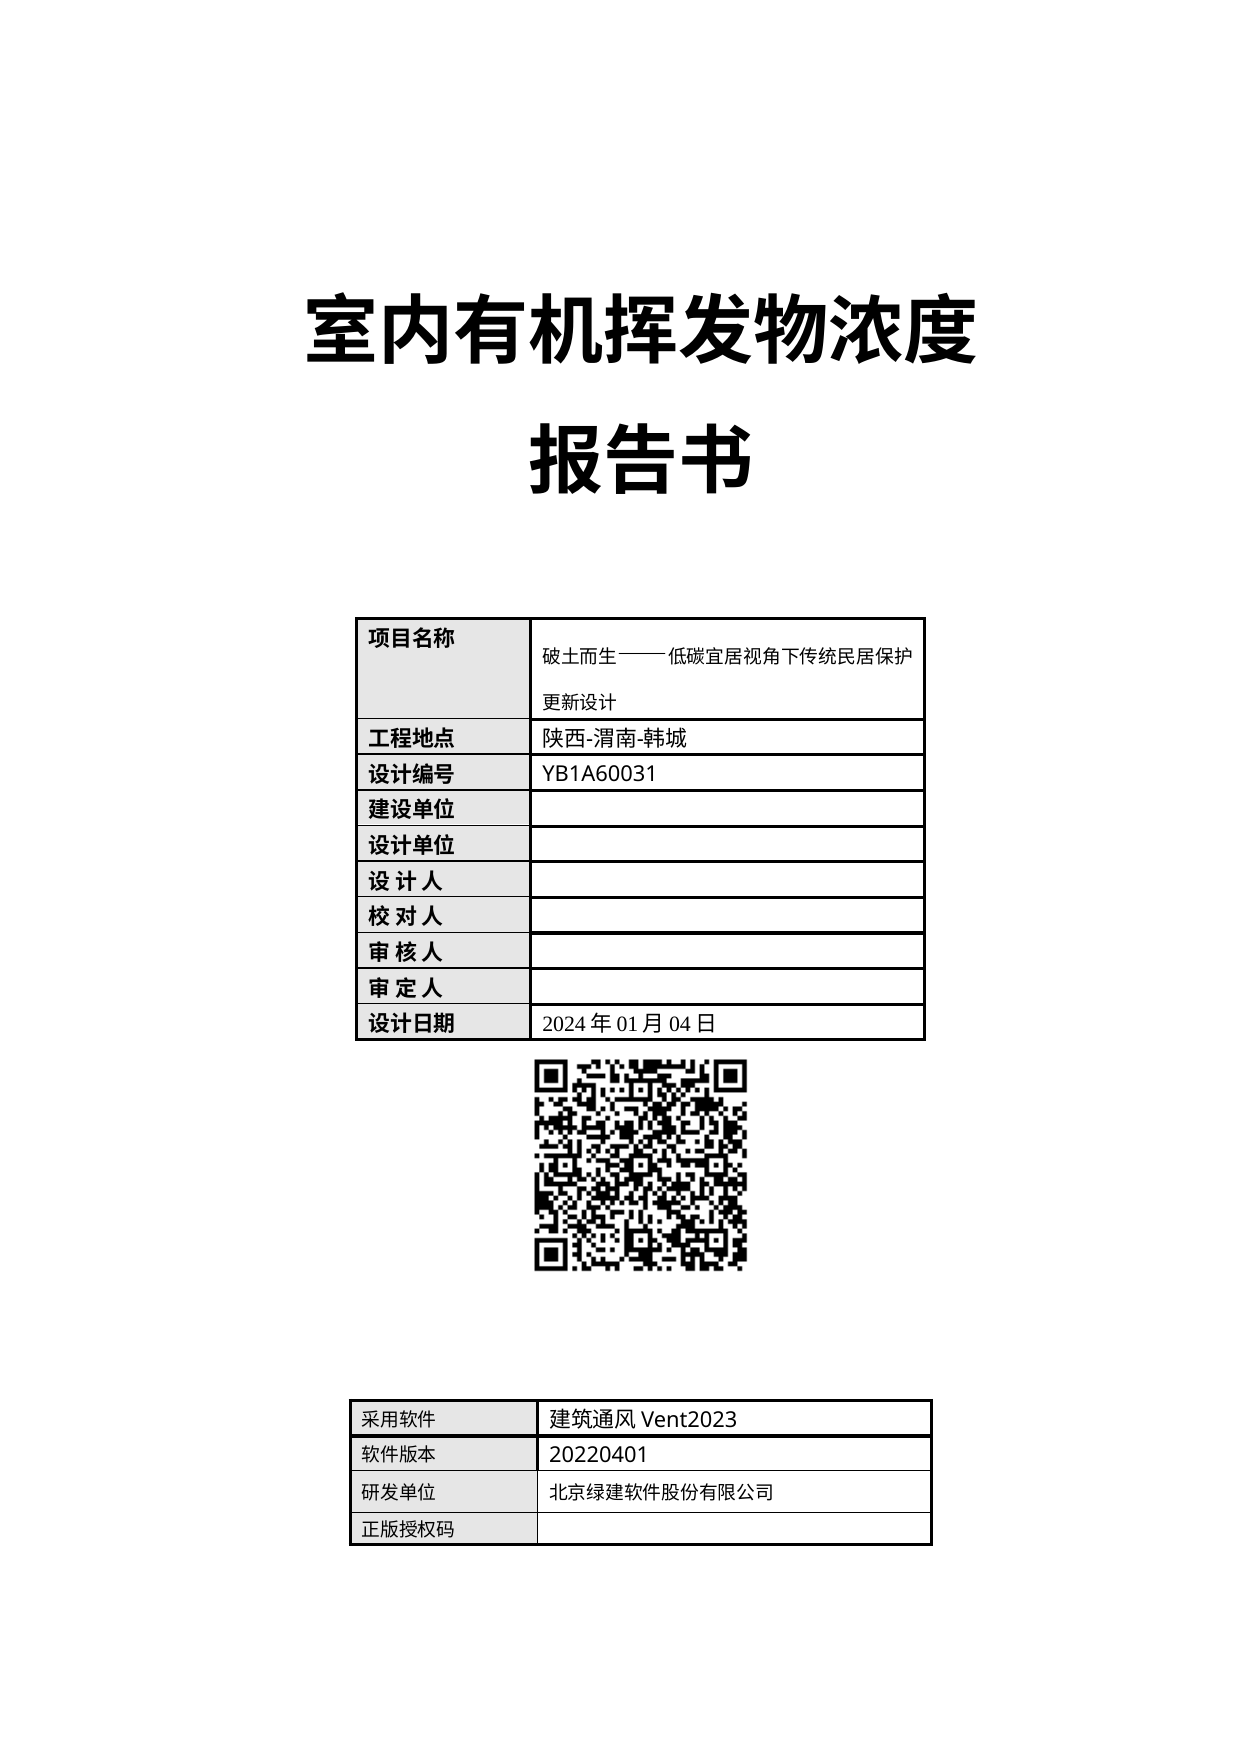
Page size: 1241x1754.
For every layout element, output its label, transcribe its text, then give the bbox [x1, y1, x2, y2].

table_header 破土而生——低碳宜居视角下传统民居保护更新设计 [532, 620, 923, 718]
table_cell 校 对 人 [358, 897, 529, 931]
table_cell 审 定 人 [358, 969, 529, 1003]
table_cell 2024年01月04日 [532, 1006, 923, 1038]
table_cell 陕西-渭南-韩城 [532, 721, 923, 753]
text 报告书 [229, 389, 1053, 519]
table_cell 审 核 人 [358, 933, 529, 967]
table_cell 研发单位 [352, 1471, 537, 1512]
table_cell 20220401 [539, 1438, 930, 1470]
table_cell 建设单位 [358, 791, 529, 824]
table_cell 正版授权码 [352, 1513, 537, 1543]
table_cell 设 计 人 [358, 862, 529, 896]
table_header 项目名称 [358, 620, 529, 718]
table_cell 设计单位 [358, 826, 529, 860]
table_cell [538, 1513, 930, 1543]
table_cell [532, 935, 923, 967]
table_cell [532, 792, 923, 824]
table_cell 工程地点 [358, 719, 529, 753]
table_header 建筑通风Vent2023 [539, 1402, 930, 1434]
text 室内有机挥发物浓度 [229, 259, 1053, 389]
picture [516, 1041, 765, 1290]
table_cell 软件版本 [352, 1438, 536, 1470]
table_cell YB1A60031 [532, 756, 923, 789]
table_cell [532, 863, 923, 896]
table_cell [532, 828, 923, 860]
table_header 采用软件 [352, 1402, 536, 1434]
table_cell [532, 970, 923, 1003]
table_cell 设计日期 [358, 1004, 529, 1038]
table_cell 设计编号 [358, 755, 529, 789]
table_cell 北京绿建软件股份有限公司 [538, 1471, 930, 1512]
table_cell [532, 899, 923, 931]
